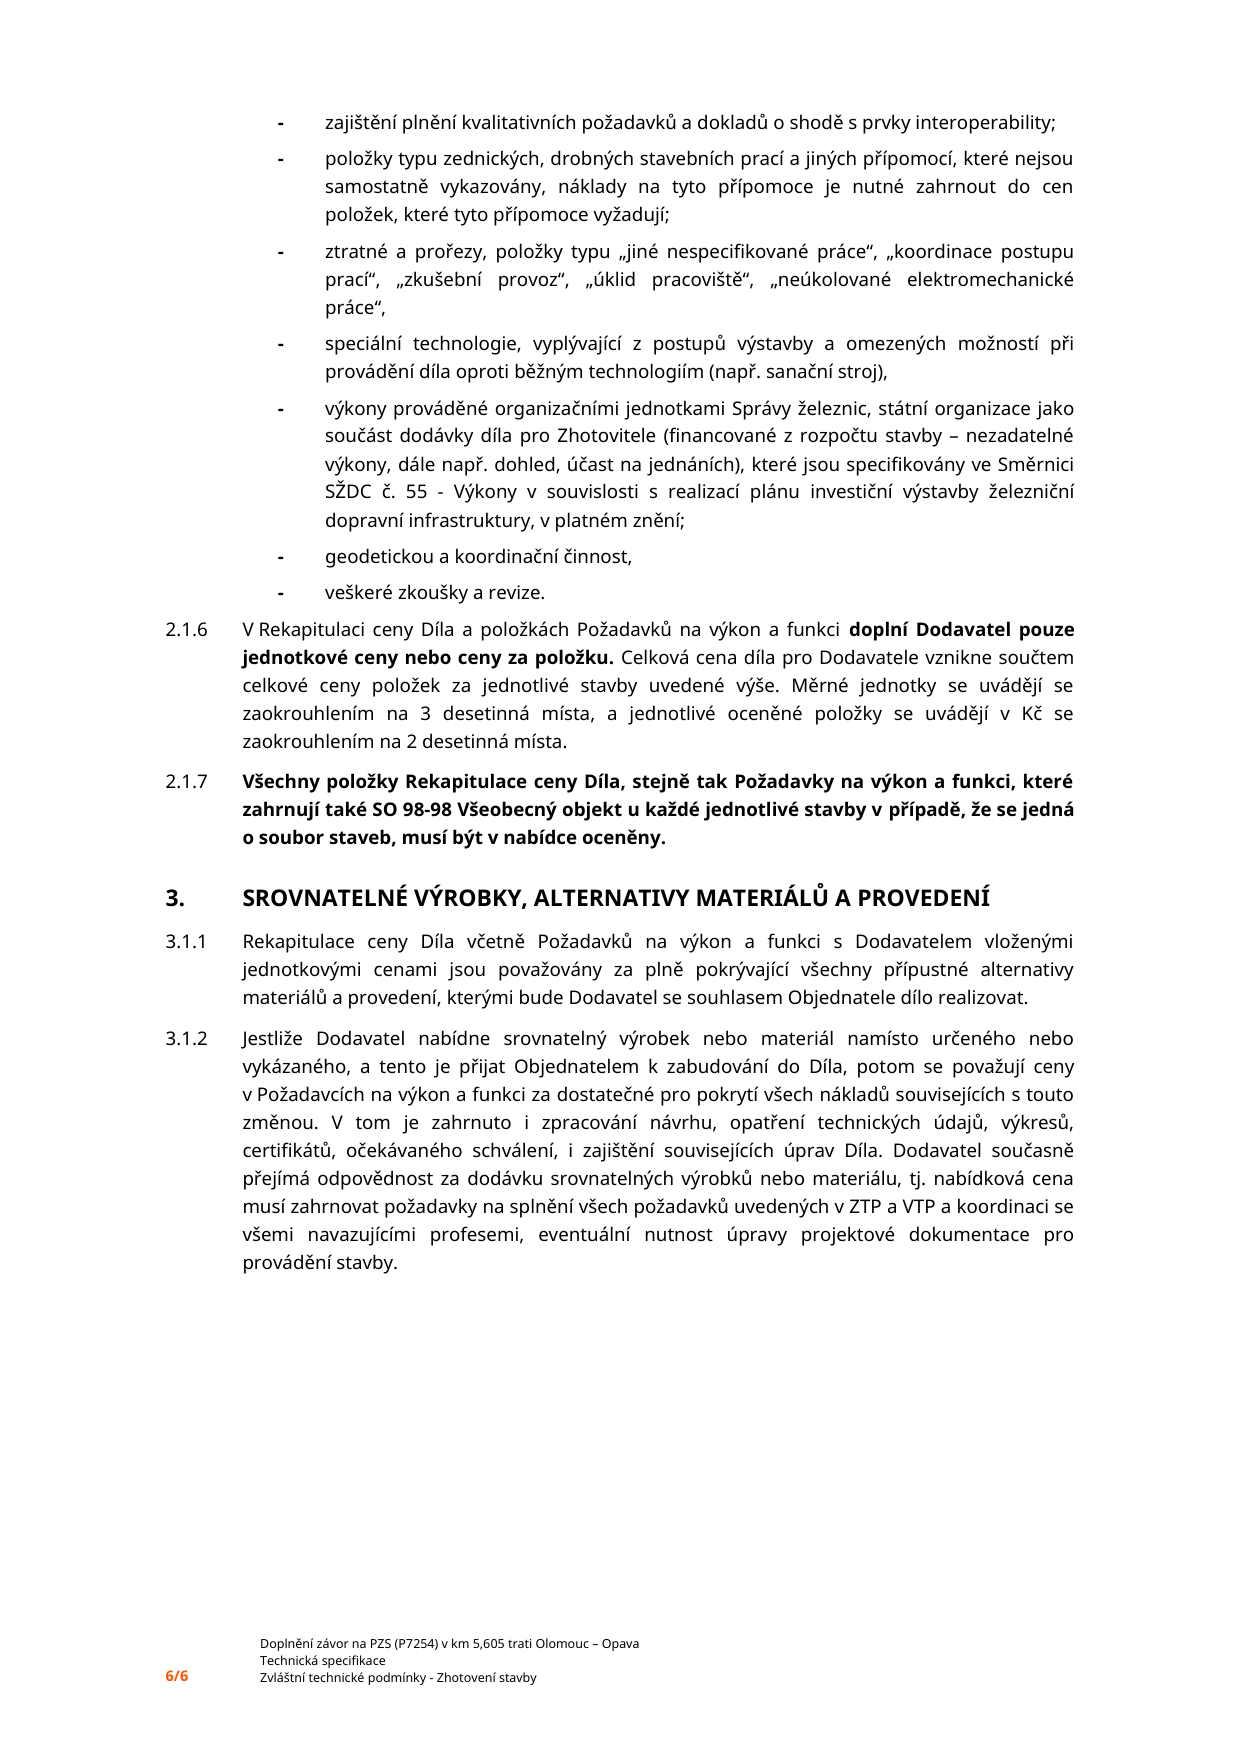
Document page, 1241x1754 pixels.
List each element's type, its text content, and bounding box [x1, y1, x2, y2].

text veškeré zkoušky a revize. [278, 579, 1075, 605]
text V Rekapitulaci ceny Díla a položkách Požadavků na výkon a funkci doplní Dodavatel pouze jednotkové ceny nebo ceny za položku. Celková cena díla pro Dodavatele vznikne součtem celkové ceny položek za jednotlivé stavby uvedené výše. Měrné jednotky se uvádějí se zaokrouhlením na 3 desetinná místa, a jednotlivé oceněné položky se uvádějí v Kč se zaokrouhlením na 2 desetinná místa. [165, 616, 1075, 753]
text Všechny položky Rekapitulace ceny Díla, stejně tak Požadavky na výkon a funkci, které zahrnují také SO 98-98 Všeobecný objekt u každé jednotlivé stavby v případě, že se jedná o soubor staveb, musí být v nabídce oceněny. [165, 768, 1075, 850]
text výkony prováděné organizačními jednotkami Správy železnic, státní organizace jako součást dodávky díla pro Zhotovitele (financované z rozpočtu stavby – nezadatelné výkony, dále např. dohled, účast na jednáních), které jsou specifikovány ve Směrnici SŽDC č. 55 - Výkony v souvislosti s realizací plánu investiční výstavby železniční dopravní infrastruktury, v platném znění; [278, 395, 1075, 532]
text ztratné a prořezy, položky typu „jiné nespecifikované práce“, „koordinace postupu prací“, „zkušební provoz“, „úklid pracoviště“, „neúkolované elektromechanické práce“, [278, 238, 1075, 319]
text zajištění plnění kvalitativních požadavků a dokladů o shodě s prvky interoperability; [278, 109, 1075, 135]
text geodetickou a koordinační činnost, [278, 543, 1075, 569]
text Rekapitulace ceny Díla včetně Požadavků na výkon a funkci s Dodavatelem vloženými jednotkovými cenami jsou považovány za plně pokrývající všechny přípustné alternativy materiálů a provedení, kterými bude Dodavatel se souhlasem Objednatele dílo realizovat. [165, 929, 1075, 1010]
text speciální technologie, vyplývající z postupů výstavby a omezených možností při provádění díla oproti běžným technologiím (např. sanační stroj), [278, 330, 1075, 384]
text položky typu zednických, drobných stavebních prací a jiných přípomocí, které nejsou samostatně vykazovány, náklady na tyto přípomoce je nutné zahrnout do cen položek, které tyto přípomoce vyžadují; [278, 146, 1075, 227]
text Jestliže Dodavatel nabídne srovnatelný výrobek nebo materiál namísto určeného nebo vykázaného, a tento je přijat Objednatelem k zabudování do Díla, potom se považují ceny v Požadavcích na výkon a funkci za dostatečné pro pokrytí všech nákladů souvisejících s touto změnou. V tom je zahrnuto i zpracování návrhu, opatření technických údajů, výkresů, certifikátů, očekávaného schválení, i zajištění souvisejících úprav Díla. Dodavatel současně přejímá odpovědnost za dodávku srovnatelných výrobků nebo materiálu, tj. nabídková cena musí zahrnovat požadavky na splnění všech požadavků uvedených v ZTP a VTP a koordinaci se všemi navazujícími profesemi, eventuální nutnost úpravy projektové dokumentace pro provádění stavby. [165, 1025, 1075, 1275]
text SROVNATELNÉ VÝROBKY, ALTERNATIVY MATERIÁLŮ A PROVEDENÍ [165, 882, 1075, 913]
